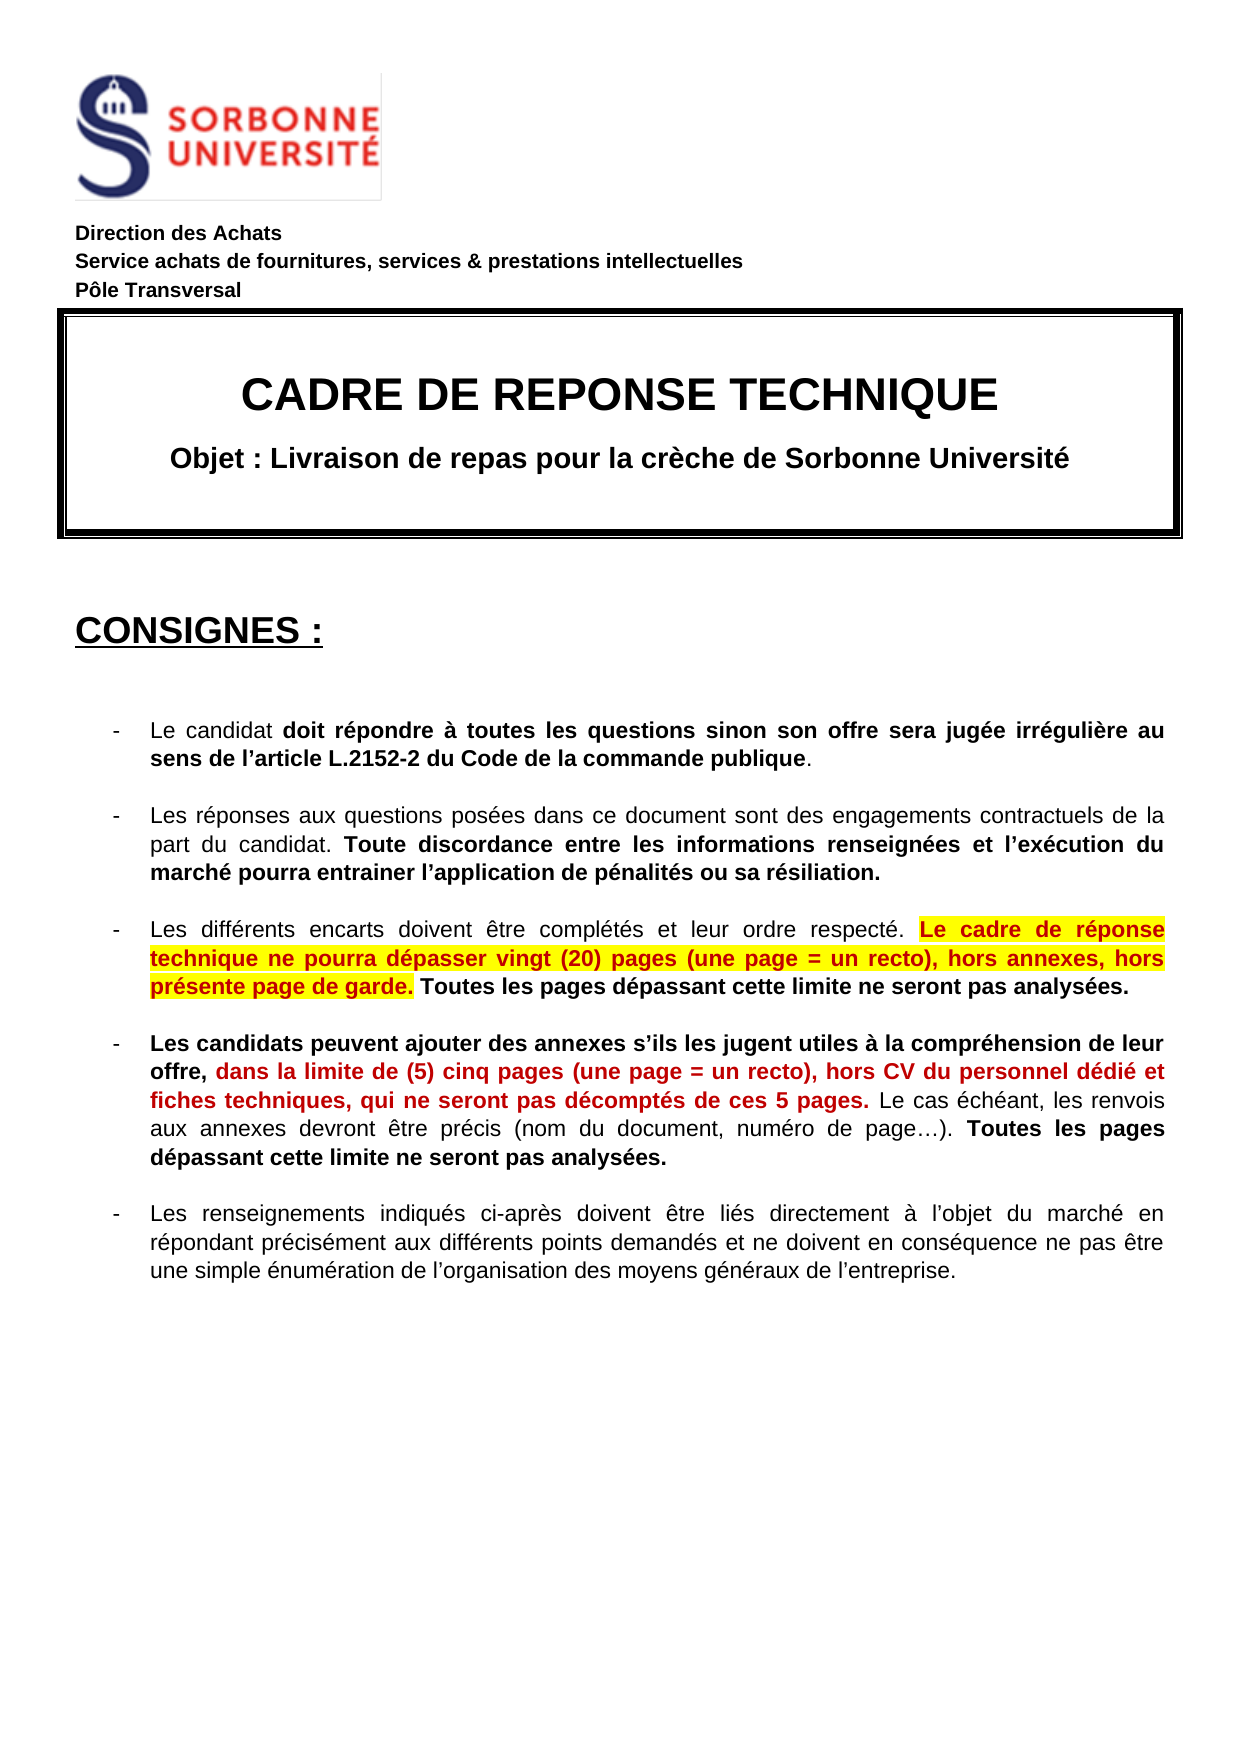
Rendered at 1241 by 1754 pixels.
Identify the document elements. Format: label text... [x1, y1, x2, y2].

picture [75, 73, 383, 202]
list Les différents encarts doivent être complétés et leur ordre respecté. Le cadre de réponse technique ne pourra dépasser vingt (20) pages (une page = un recto), hors annexes, hors présente page de garde. Toutes les pages dépassant cette limite ne seront pas analysées. [112, 916, 1165, 999]
list Le candidat doit répondre à toutes les questions sinon son offre sera jugée irrégulière au sens de l’article L.2152-2 du Code de la commande publique. [112, 717, 1165, 772]
text CONSIGNES : [75, 609, 1165, 652]
text CADRE DE REPONSE TECHNIQUE [67, 358, 1173, 420]
text Objet : Livraison de repas pour la crèche de Sorbonne Université [67, 432, 1173, 475]
list Les réponses aux questions posées dans ce document sont des engagements contractuels de la part du candidat. Toute discordance entre les informations renseignées et l’exécution du marché pourra entrainer l’application de pénalités ou sa résiliation. [112, 802, 1165, 886]
list Les renseignements indiqués ci-après doivent être liés directement à l’objet du marché en répondant précisément aux différents points demandés et ne doivent en conséquence ne pas être une simple énumération de l’organisation des moyens généraux de l’entreprise. [112, 1200, 1165, 1284]
list Les candidats peuvent ajouter des annexes s’ils les jugent utiles à la compréhension de leur offre, dans la limite de (5) cinq pages (une page = un recto), hors CV du personnel dédié et fiches techniques, qui ne seront pas décomptés de ces 5 pages. Le cas échéant, les renvois aux annexes devront être précis (nom du document, numéro de page…). Toutes les pages dépassant cette limite ne seront pas analysées. [112, 1030, 1165, 1170]
